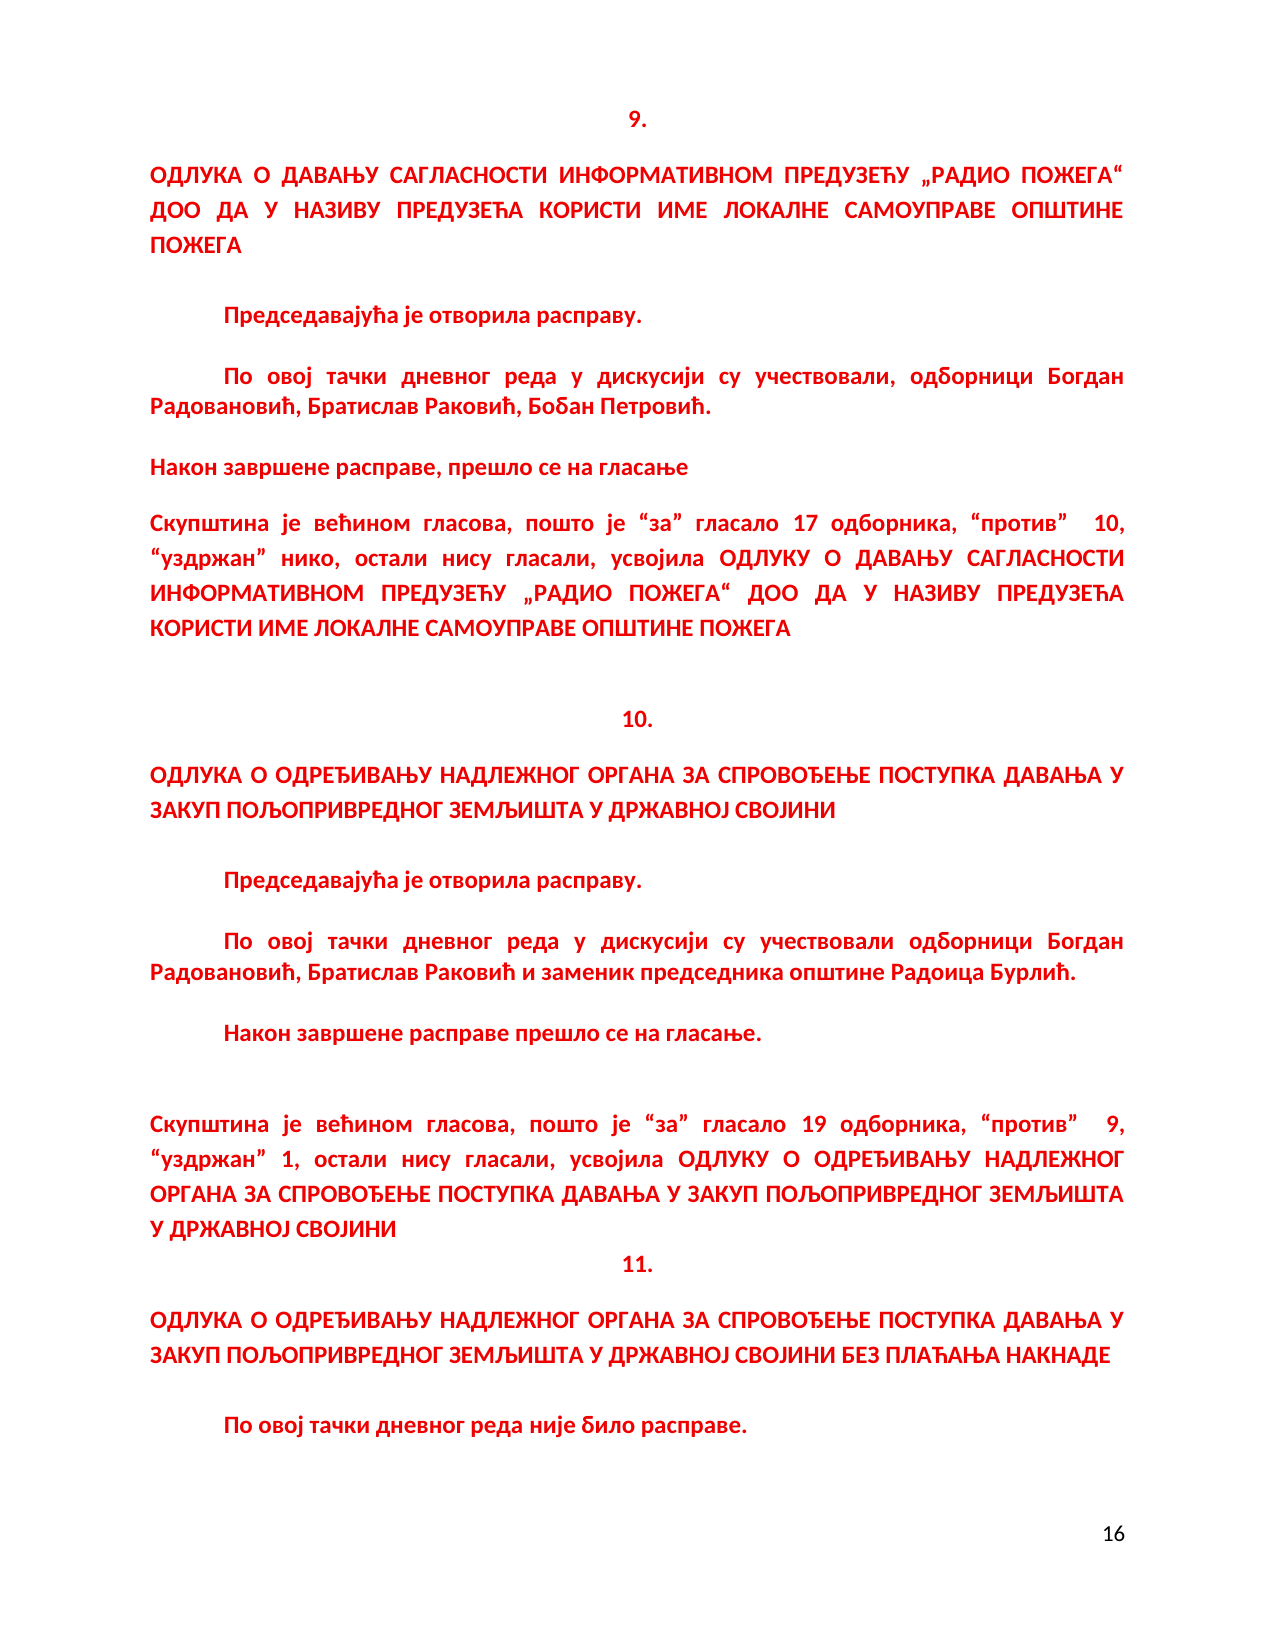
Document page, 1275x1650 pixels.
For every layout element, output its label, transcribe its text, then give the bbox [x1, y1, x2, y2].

text ОДЛУКА О ДАВАЊУ САГЛАСНОСТИ ИНФОРМАТИВНОМ ПРЕДУЗЕЋУ „РАДИО ПОЖЕГА“ ДОО ДА У НАЗИВУ ПРЕДУЗЕЋА КОРИСТИ ИМЕ ЛОКАЛНЕ САМОУПРАВЕ ОПШТИНЕ ПОЖЕГА [150, 159, 1125, 259]
text ОДЛУКА О ОДРЕЂИВАЊУ НАДЛЕЖНОГ ОРГАНА ЗА СПРОВОЂЕЊЕ ПОСТУПКА ДАВАЊА У ЗАКУП ПОЉОПРИВРЕДНОГ ЗЕМЉИШТА У ДРЖАВНОЈ СВОЈИНИ БЕЗ ПЛАЋАЊА НАКНАДЕ [150, 1304, 1125, 1369]
text Након завршене расправе, прешло се на гласање [150, 452, 1125, 482]
text Скупштина је већином гласова, пошто је “за” гласало 19 одборника, “против” 9, “уздржан” 1, остали нису гласали, усвојила ОДЛУКУ О ОДРЕЂИВАЊУ НАДЛЕЖНОГ ОРГАНА ЗА СПРОВОЂЕЊЕ ПОСТУПКА ДАВАЊА У ЗАКУП ПОЉОПРИВРЕДНОГ ЗЕМЉИШТА У ДРЖАВНОЈ СВОЈИНИ [150, 1108, 1125, 1244]
text По овој тачки дневног реда у дискусији су учествовали одборници Богдан Радовановић, Братислав Раковић и заменик председника општине Радоица Бурлић. [150, 925, 1125, 986]
text Председавајућа је отворила расправу. [150, 299, 1125, 329]
text 9. [150, 103, 1125, 134]
text Скупштина је већином гласова, пошто је “за” гласало 17 одборника, “против” 10, “уздржан” нико, остали нису гласали, усвојила ОДЛУКУ О ДАВАЊУ САГЛАСНОСТИ ИНФОРМАТИВНОМ ПРЕДУЗЕЋУ „РАДИО ПОЖЕГА“ ДОО ДА У НАЗИВУ ПРЕДУЗЕЋА КОРИСТИ ИМЕ ЛОКАЛНЕ САМОУПРАВЕ ОПШТИНЕ ПОЖЕГА [150, 507, 1125, 643]
text 10. [150, 703, 1125, 734]
text По овој тачки дневног реда у дискусији су учествовали, одборници Богдан Радовановић, Братислав Раковић, Бобан Петровић. [150, 360, 1125, 421]
text ОДЛУКА О ОДРЕЂИВАЊУ НАДЛЕЖНОГ ОРГАНА ЗА СПРОВОЂЕЊЕ ПОСТУПКА ДАВАЊА У ЗАКУП ПОЉОПРИВРЕДНОГ ЗЕМЉИШТА У ДРЖАВНОЈ СВОЈИНИ [150, 759, 1125, 824]
text Председавајућа је отворила расправу. [150, 864, 1125, 894]
text Након завршене расправе прешло се на гласање. [150, 1017, 1125, 1047]
text По овој тачки дневног реда није било расправе. [150, 1409, 1125, 1439]
text 11. [150, 1248, 1125, 1279]
